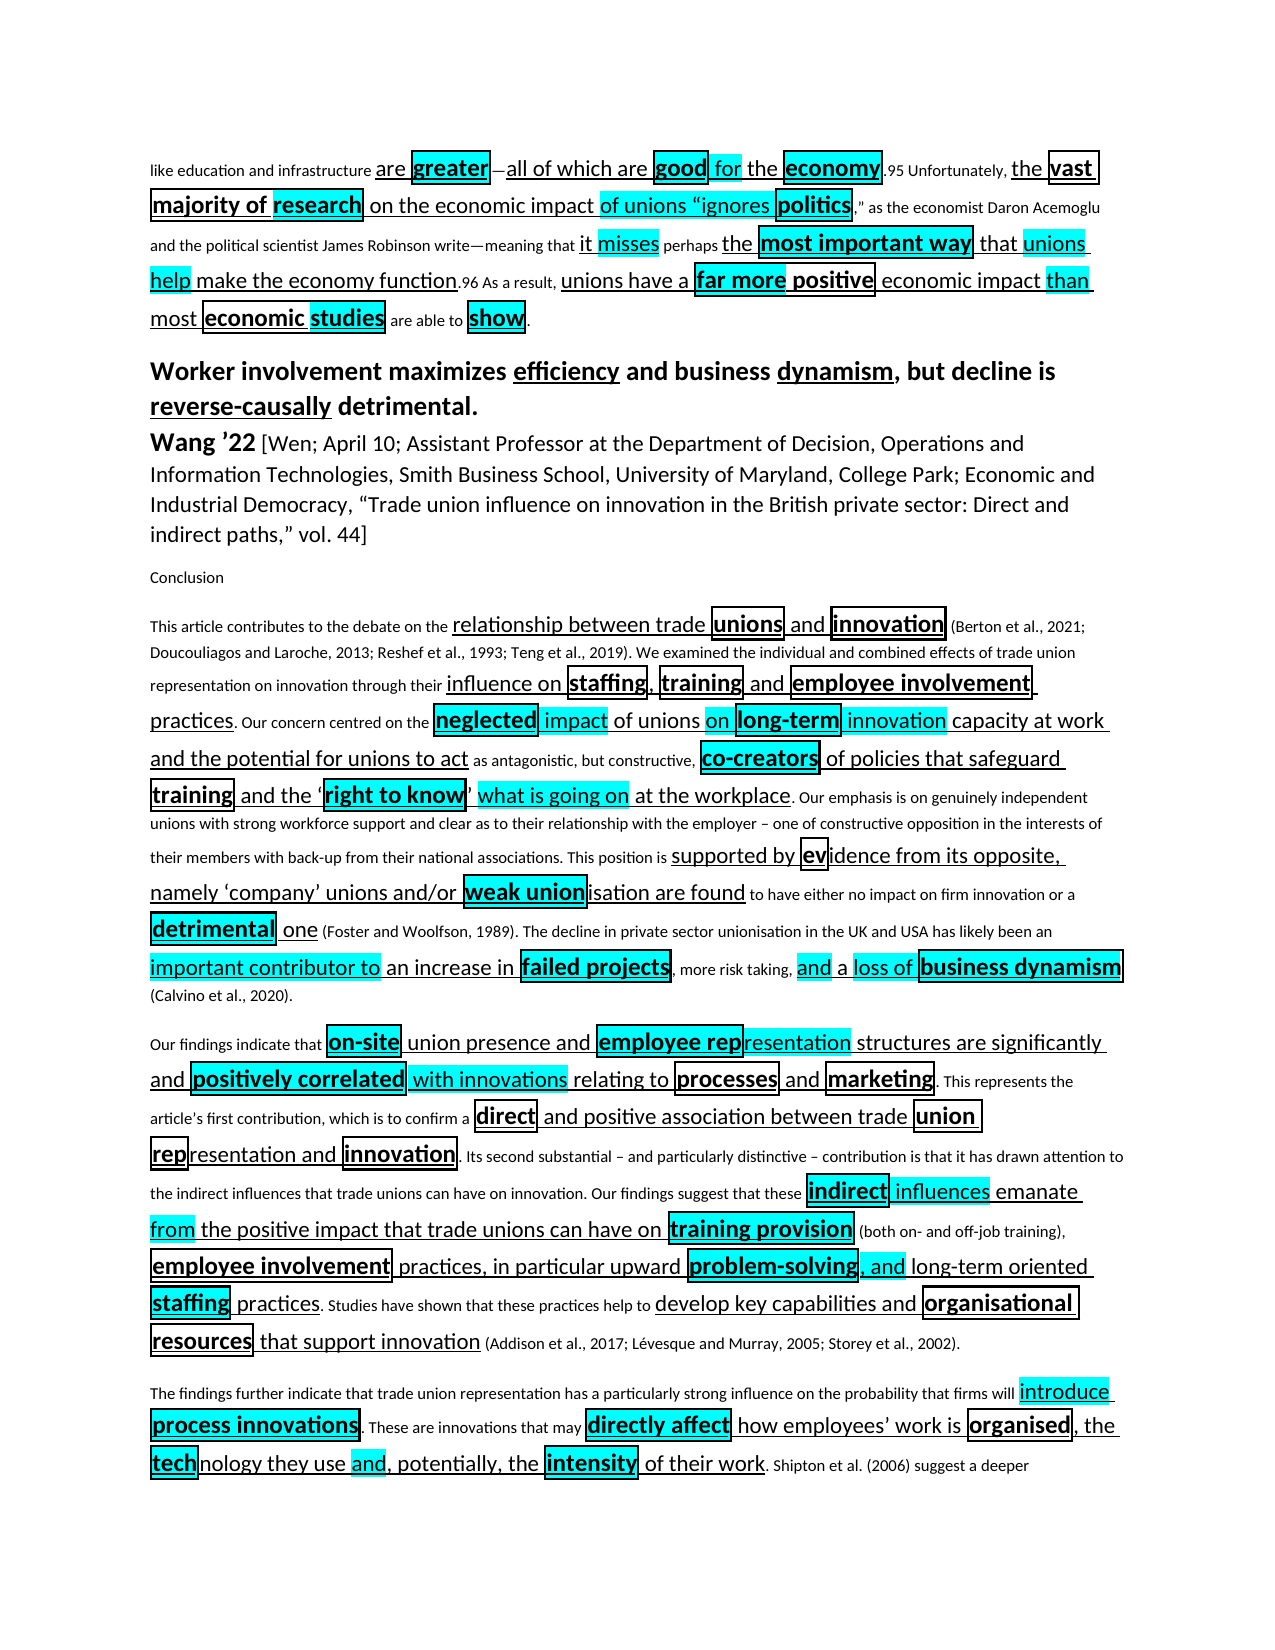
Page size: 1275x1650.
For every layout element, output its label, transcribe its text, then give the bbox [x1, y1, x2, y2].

text Conclusion [150, 567, 1125, 588]
text This article contributes to the debate on the relationship between trade unions and innovation (Berton et al., 2021; Doucouliagos and Laroche, 2013; Reshef et al., 1993; Teng et al., 2019). We examined the individual and combined effects of trade union representation on innovation through their influence on staffing, training and employee involvement practices. Our concern centred on the neglected impact of unions on long-term innovation capacity at work and the potential for unions to act as antagonistic, but constructive, co-creators of policies that safeguard training and the ‘right to know’ what is going on at the workplace. Our emphasis is on genuinely independent unions with strong workforce support and clear as to their relationship with the employer – one of constructive opposition in the interests of their members with back-up from their national associations. This position is supported by evidence from its opposite, namely ‘company’ unions and/or weak unionisation are found to have either no impact on firm innovation or a detrimental one (Foster and Woolfson, 1989). The decline in private sector unionisation in the UK and USA has likely been an important contributor to an increase in failed projects, more risk taking, and a loss of business dynamism (Calvino et al., 2020). [150, 606, 1125, 1005]
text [150, 1377, 1125, 1480]
text Wang ’22 [Wen; April 10; Assistant Professor at the Department of Decision, Operations and Information Technologies, Smith Business School, University of Maryland, College Park; Economic and Industrial Democracy, “Trade union influence on innovation in the British private sector: Direct and indirect paths,” vol. 44] [150, 425, 1125, 548]
subtitle Worker involvement maximizes efficiency and business dynamism, but decline is reverse-causally detrimental. [150, 354, 1125, 422]
text Our findings indicate that on-site union presence and employee representation structures are significantly and positively correlated with innovations relating to processes and marketing. This represents the article’s first contribution, which is to confirm a direct and positive association between trade union representation and innovation. Its second substantial – and particularly distinctive – contribution is that it has drawn attention to the indirect influences that trade unions can have on innovation. Our findings suggest that these indirect influences emanate from the positive impact that trade unions can have on training provision (both on- and off-job training), employee involvement practices, in particular upward problem-solving, and long-term oriented staffing practices. Studies have shown that these practices help to develop key capabilities and organisational resources that support innovation (Addison et al., 2017; Lévesque and Murray, 2005; Storey et al., 2002). [150, 1024, 1125, 1357]
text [150, 150, 1125, 334]
